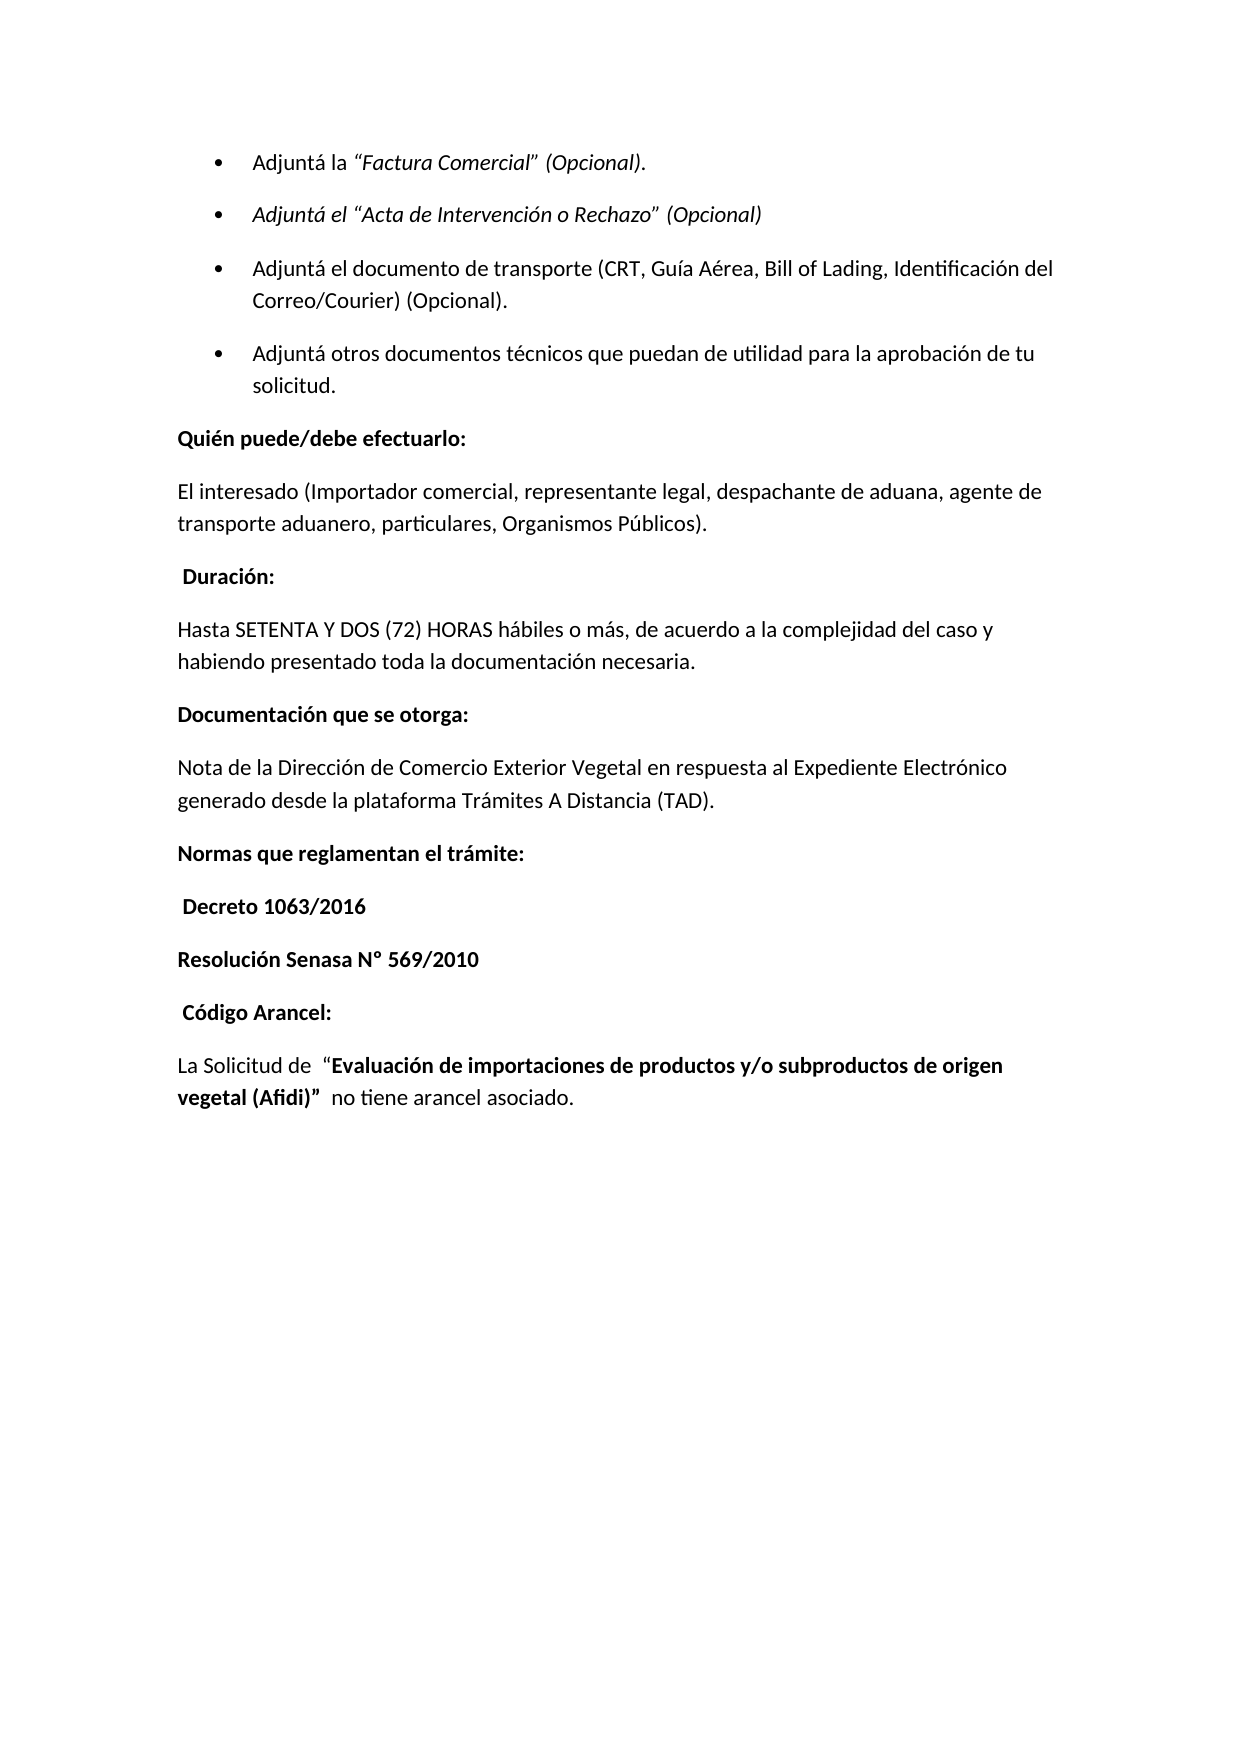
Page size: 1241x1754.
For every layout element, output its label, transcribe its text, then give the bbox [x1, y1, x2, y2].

text Decreto 1063/2016 [177, 892, 1063, 920]
text Duración: [177, 562, 1063, 590]
text La Solicitud de “Evaluación de importaciones de productos y/o subproductos de origen vegetal (Afidi)” no tiene arancel asociado. [177, 1051, 1063, 1111]
list Adjuntá el “Acta de Intervención o Rechazo” (Opcional) [215, 201, 1063, 229]
text Resolución Senasa Nº 569/2010 [177, 945, 1063, 973]
text Quién puede/debe efectuarlo: [177, 424, 1063, 452]
text Normas que reglamentan el trámite: [177, 839, 1063, 867]
text Documentación que se otorga: [177, 701, 1063, 728]
list Adjuntá el documento de transporte (CRT, Guía Aérea, Bill of Lading, Identificación del Correo/Courier) (Opcional). [215, 254, 1063, 314]
list Adjuntá otros documentos técnicos que puedan de utilidad para la aprobación de tu solicitud. [215, 339, 1063, 399]
text El interesado (Importador comercial, representante legal, despachante de aduana, agente de transporte aduanero, particulares, Organismos Públicos). [177, 477, 1063, 537]
text Hasta SETENTA Y DOS (72) HORAS hábiles o más, de acuerdo a la complejidad del caso y habiendo presentado toda la documentación necesaria. [177, 615, 1063, 676]
text Código Arancel: [177, 998, 1063, 1026]
list Adjuntá la “Factura Comercial” (Opcional). [215, 148, 1063, 176]
text Nota de la Dirección de Comercio Exterior Vegetal en respuesta al Expediente Electrónico generado desde la plataforma Trámites A Distancia (TAD). [177, 753, 1063, 814]
